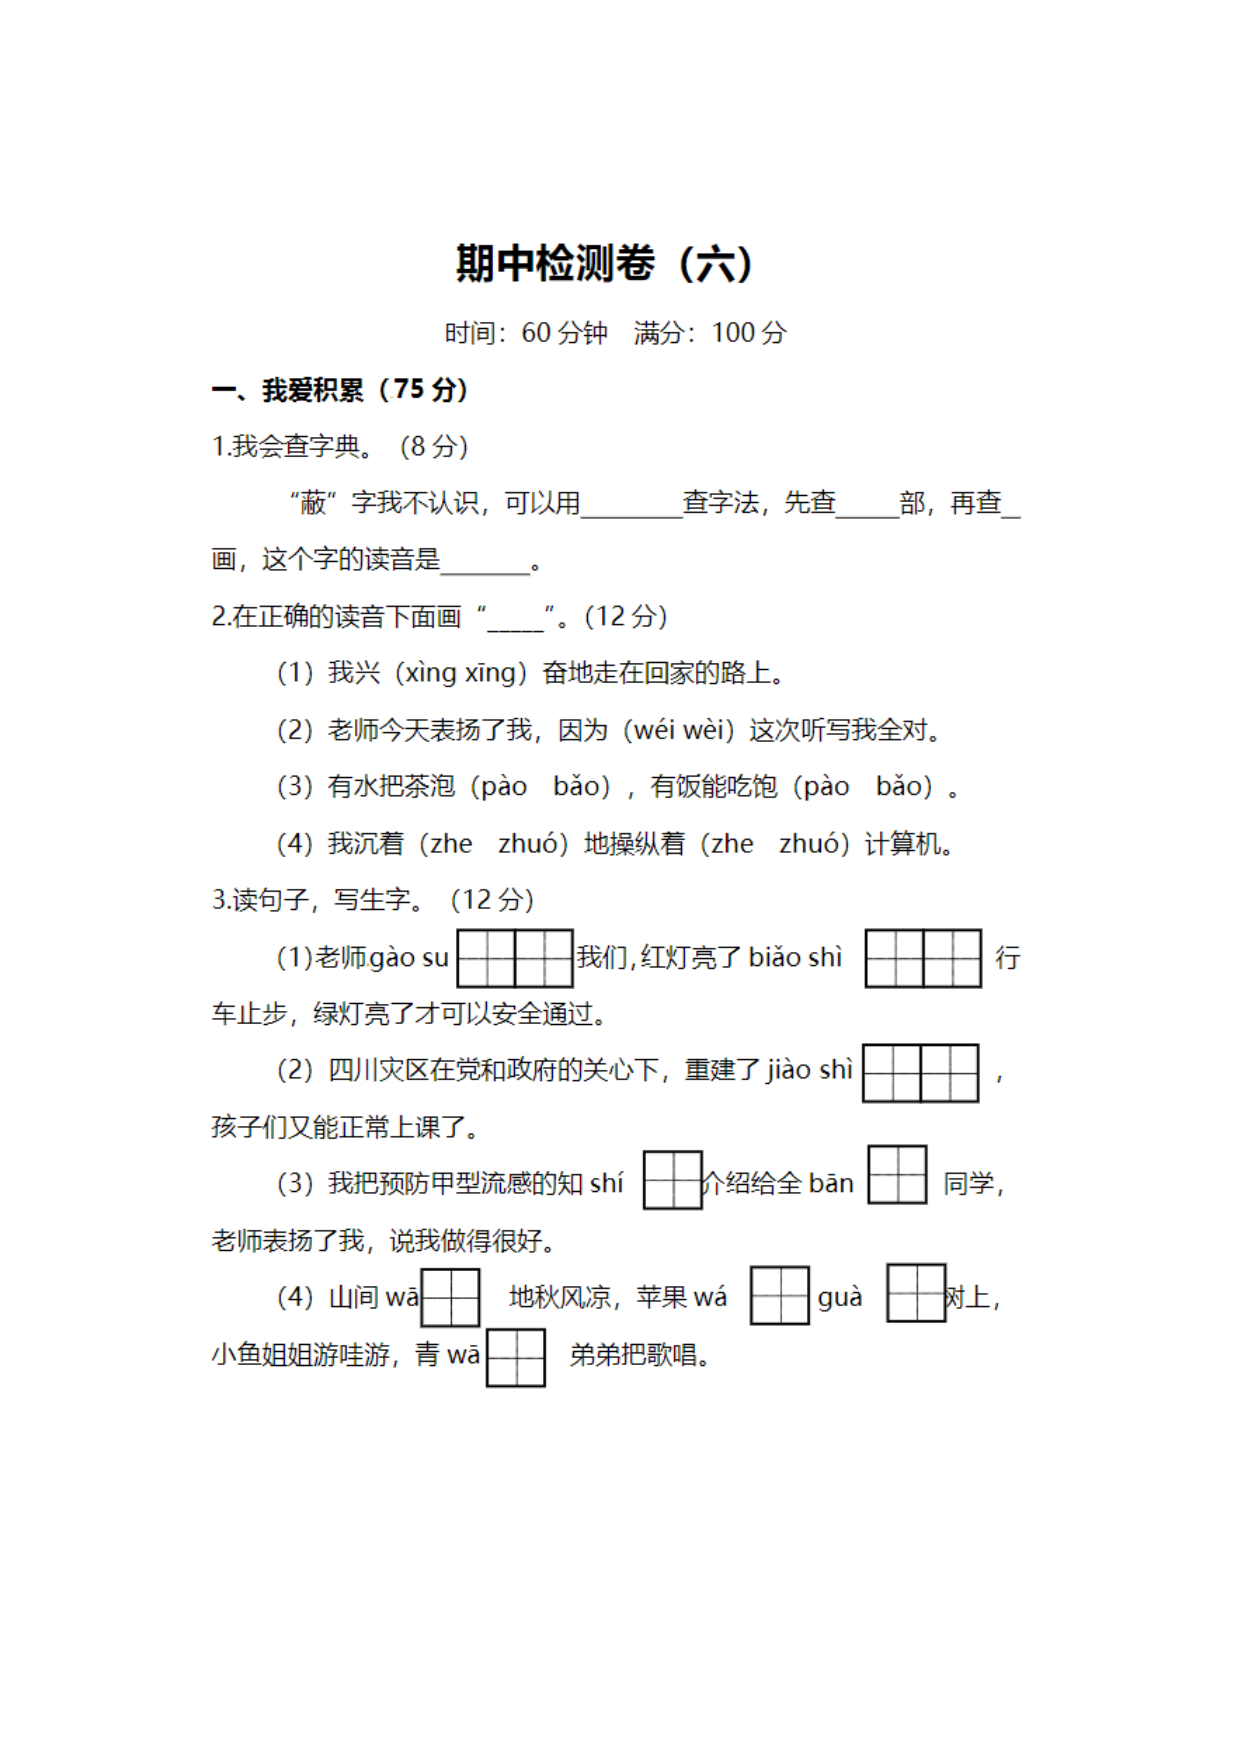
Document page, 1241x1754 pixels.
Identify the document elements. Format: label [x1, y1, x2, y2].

picture [187, 162, 1053, 1445]
